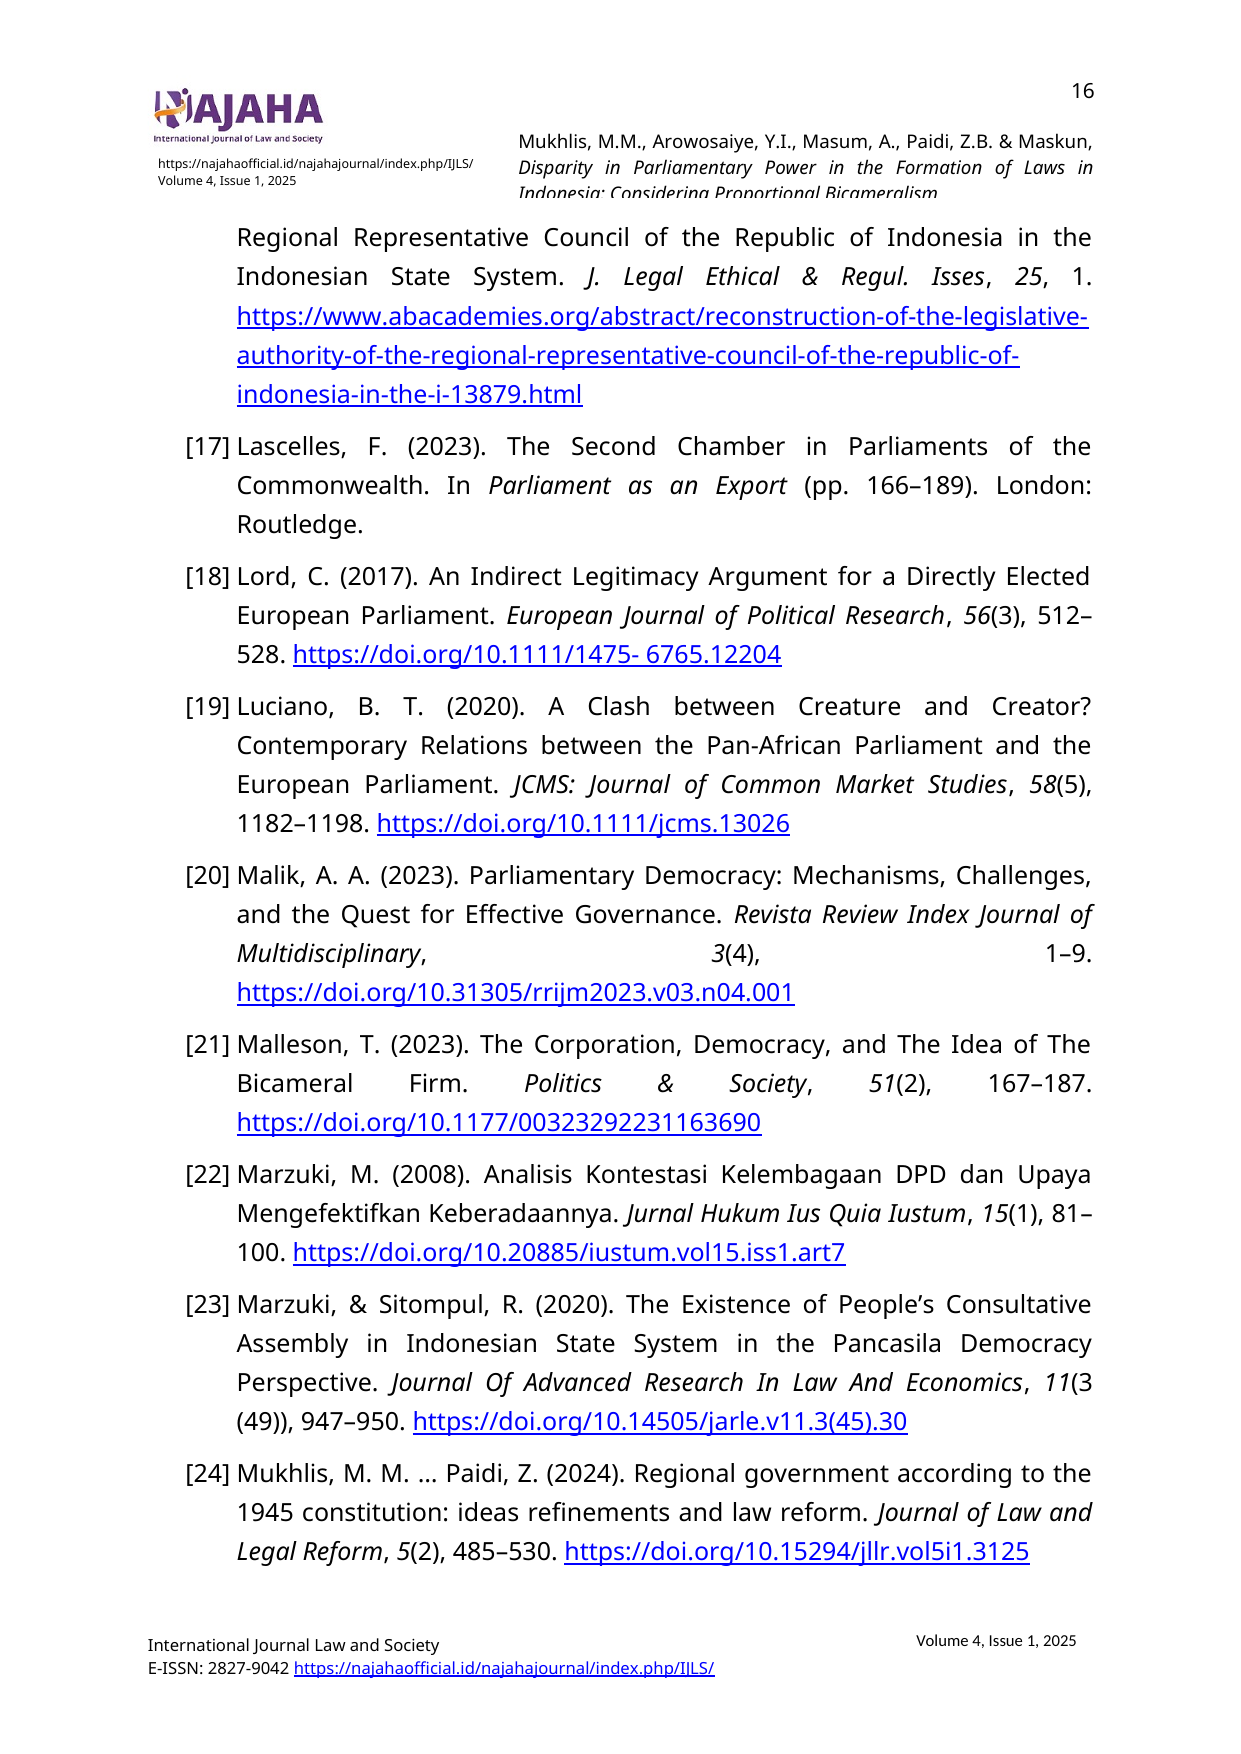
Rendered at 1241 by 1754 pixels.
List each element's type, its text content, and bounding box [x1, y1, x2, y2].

list Malleson, T. (2023). The Corporation, Democracy, and The Idea of The Bicameral Firm. Politics & Society, 51(2), 167–187. https://doi.org/10.1177/00323292231163690 [185, 1027, 1092, 1139]
picture [147, 75, 328, 158]
list Mukhlis, M. M. … Paidi, Z. (2024). Regional government according to the 1945 constitution: ideas refinements and law reform. Journal of Law and Legal Reform, 5(2), 485–530. https://doi.org/10.15294/jllr.vol5i1.3125 [185, 1456, 1092, 1568]
list Marzuki, & Sitompul, R. (2020). The Existence of People’s Consultative Assembly in Indonesian State System in the Pancasila Democracy Perspective. Journal Of Advanced Research In Law And Economics, 11(3 (49)), 947–950. https://doi.org/10.14505/jarle.v11.3(45).30 [185, 1287, 1092, 1438]
list Marzuki, M. (2008). Analisis Kontestasi Kelembagaan DPD dan Upaya Mengefektifkan Keberadaannya. Jurnal Hukum Ius Quia Iustum, 15(1), 81–100. https://doi.org/10.20885/iustum.vol15.iss1.art7 [185, 1157, 1092, 1269]
list Lascelles, F. (2023). The Second Chamber in Parliaments of the Commonwealth. In Parliament as an Export (pp. 166–189). London: Routledge. [185, 428, 1092, 541]
list Luciano, B. T. (2020). A Clash between Creature and Creator? Contemporary Relations between the Pan‐African Parliament and the European Parliament. JCMS: Journal of Common Market Studies, 58(5), 1182–1198. https://doi.org/10.1111/jcms.13026 [185, 688, 1092, 840]
list Lord, C. (2017). An Indirect Legitimacy Argument for a Directly Elected European Parliament. European Journal of Political Research, 56(3), 512–528. https://doi.org/10.1111/1475- 6765.12204 [185, 558, 1092, 671]
list Malik, A. A. (2023). Parliamentary Democracy: Mechanisms, Challenges, and the Quest for Effective Governance. Revista Review Index Journal of Multidisciplinary, 3(4), 1–9. https://doi.org/10.31305/rrijm2023.v03.n04.001 [185, 857, 1092, 1009]
